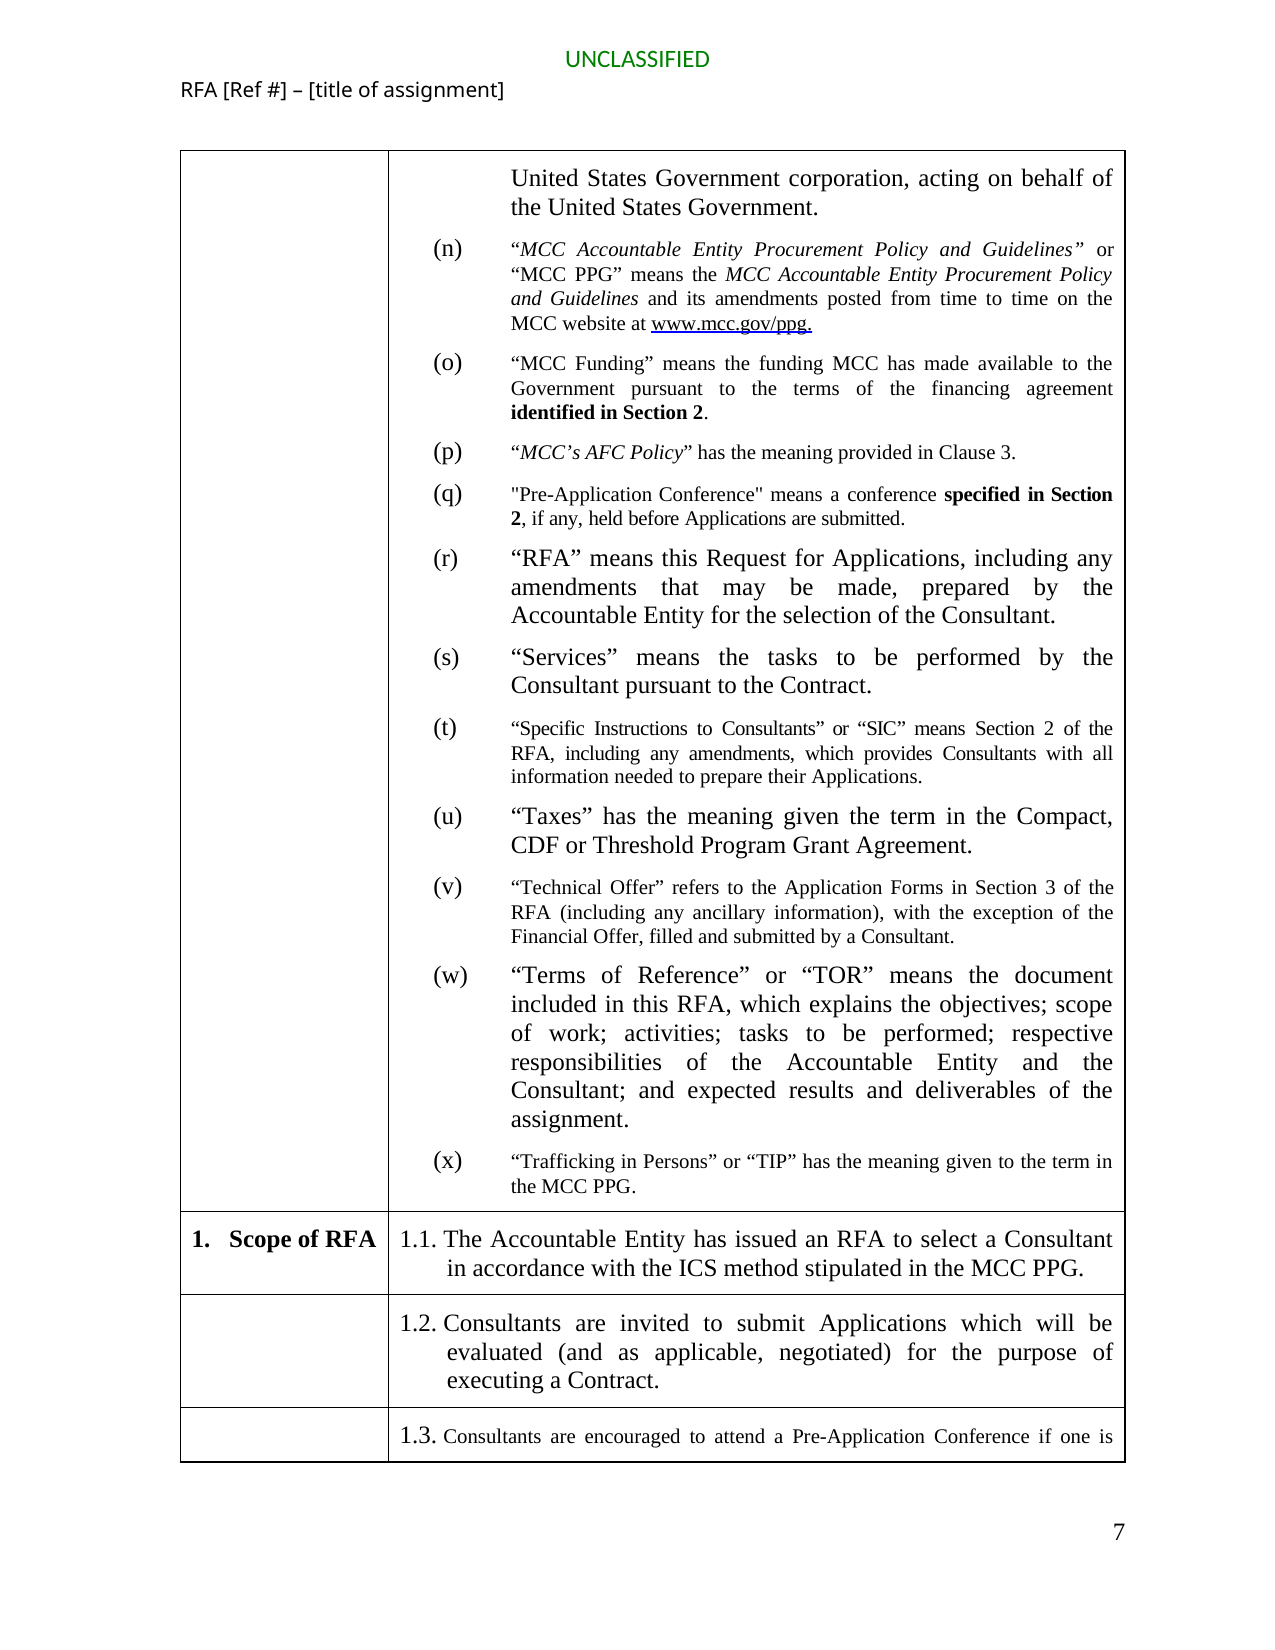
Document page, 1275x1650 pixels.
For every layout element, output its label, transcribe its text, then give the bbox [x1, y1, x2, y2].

table_cell [181, 1295, 388, 1407]
table_cell [181, 151, 388, 1211]
table_cell The Accountable Entity has issued an RFA to select a Consultant in accordance with the ICS method stipulated in the MCC PPG. [389, 1212, 1124, 1294]
table_cell Scope of RFA [181, 1212, 388, 1294]
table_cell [389, 151, 1124, 1211]
table_cell Consultants are invited to submit Applications which will be evaluated (and as applicable, negotiated) for the purpose of executing a Contract. [389, 1295, 1124, 1407]
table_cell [389, 1408, 1124, 1461]
table_cell [181, 1408, 388, 1461]
